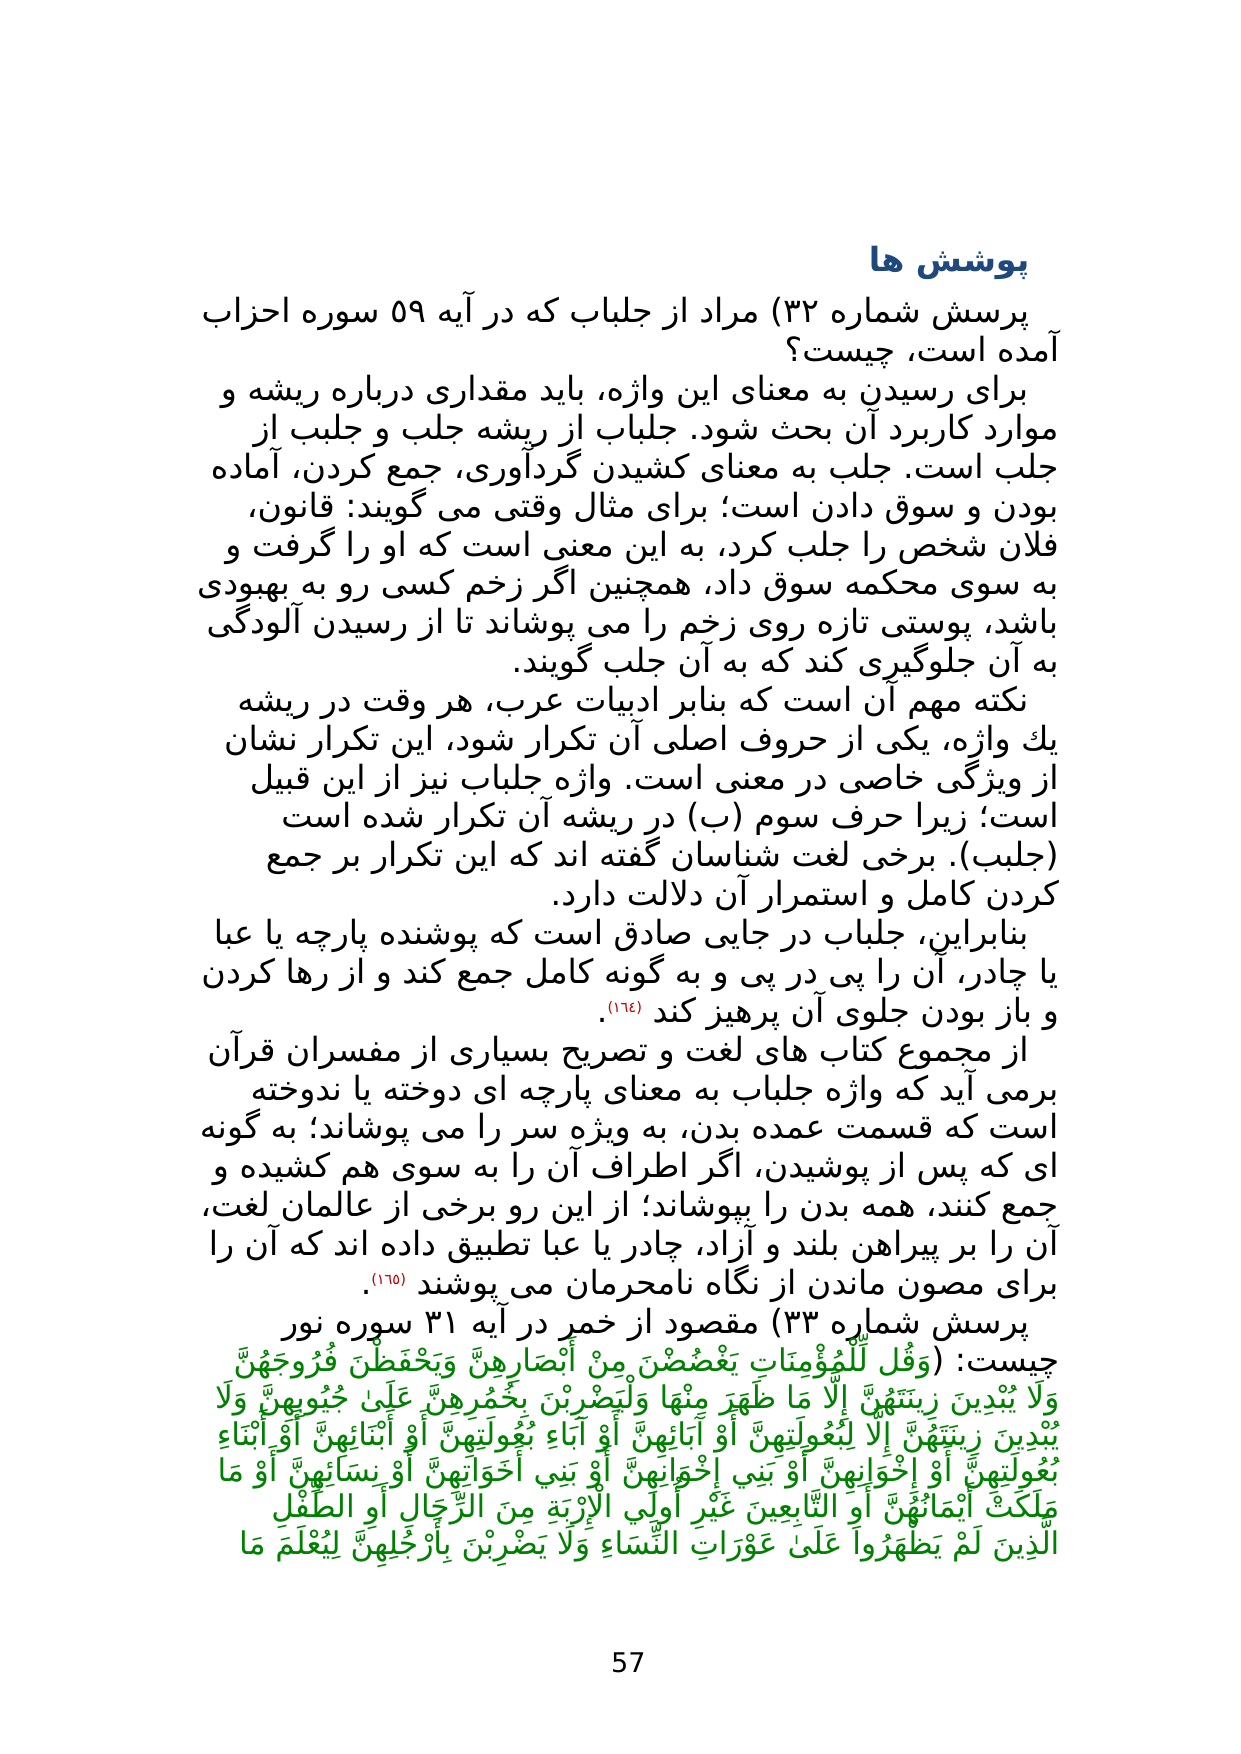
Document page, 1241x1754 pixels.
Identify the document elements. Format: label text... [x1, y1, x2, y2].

text نكته مهم آن است كه بنابر ادبيات عرب، هر وقت در ريشه يك واژه، يكى از حروف اصلى آن تكرار شود، اين تكرار نشان از ويژگى خاصى در معنى است. واژه جلباب نيز از اين قبيل است؛ زيرا حرف سوم (ب) در ريشه آن تكرار شده است (جلبب). برخى لغت شناسان گفته اند كه اين تكرار بر جمع كردن كامل و استمرار آن دلالت دارد. [197, 680, 1059, 913]
text بنابراين، جلباب در جايى صادق است كه پوشنده پارچه يا عبا يا چادر، آن را پى در پى و به گونه كامل جمع كند و از رها كردن و باز بودن جلوى آن پرهيز كند (١٦٤). [197, 913, 1059, 1030]
subtitle پوشش ها [197, 241, 1059, 279]
text براى رسيدن به معناى اين واژه، بايد مقدارى درباره ريشه و موارد كاربرد آن بحث شود. جلباب از ريشه جلب و جلبب از جلب است. جلب به معناى كشيدن گردآورى، جمع كردن، آماده بودن و سوق دادن است؛ براى مثال وقتى مى گويند: قانون، فلان شخص را جلب كرد، به اين معنى است كه او را گرفت و به سوى محكمه سوق داد، همچنين اگر زخم كسى رو به بهبودى باشد، پوستى تازه روى زخم را مى پوشاند تا از رسيدن آلودگى به آن جلوگيرى كند كه به آن جلب گويند. [197, 369, 1059, 680]
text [197, 1302, 1059, 1562]
text از مجموع كتاب هاى لغت و تصريح بسيارى از مفسران قرآن برمى آيد كه واژه جلباب به معناى پارچه اى دوخته يا ندوخته است كه قسمت عمده بدن، به ويژه سر را مى پوشاند؛ به گونه اى كه پس از پوشيدن، اگر اطراف آن را به سوى هم كشيده و جمع كنند، همه بدن را بپوشاند؛ از اين رو برخى از عالمان لغت، آن را بر پيراهن بلند و آزاد، چادر يا عبا تطبيق داده اند كه آن را براى مصون ماندن از نگاه نامحرمان مى پوشند (١٦٥). [197, 1030, 1059, 1302]
text پرسش شماره ٣٢) مراد از جلباب كه در آيه ٥٩ سوره احزاب آمده است، چيست؟ [197, 292, 1059, 369]
